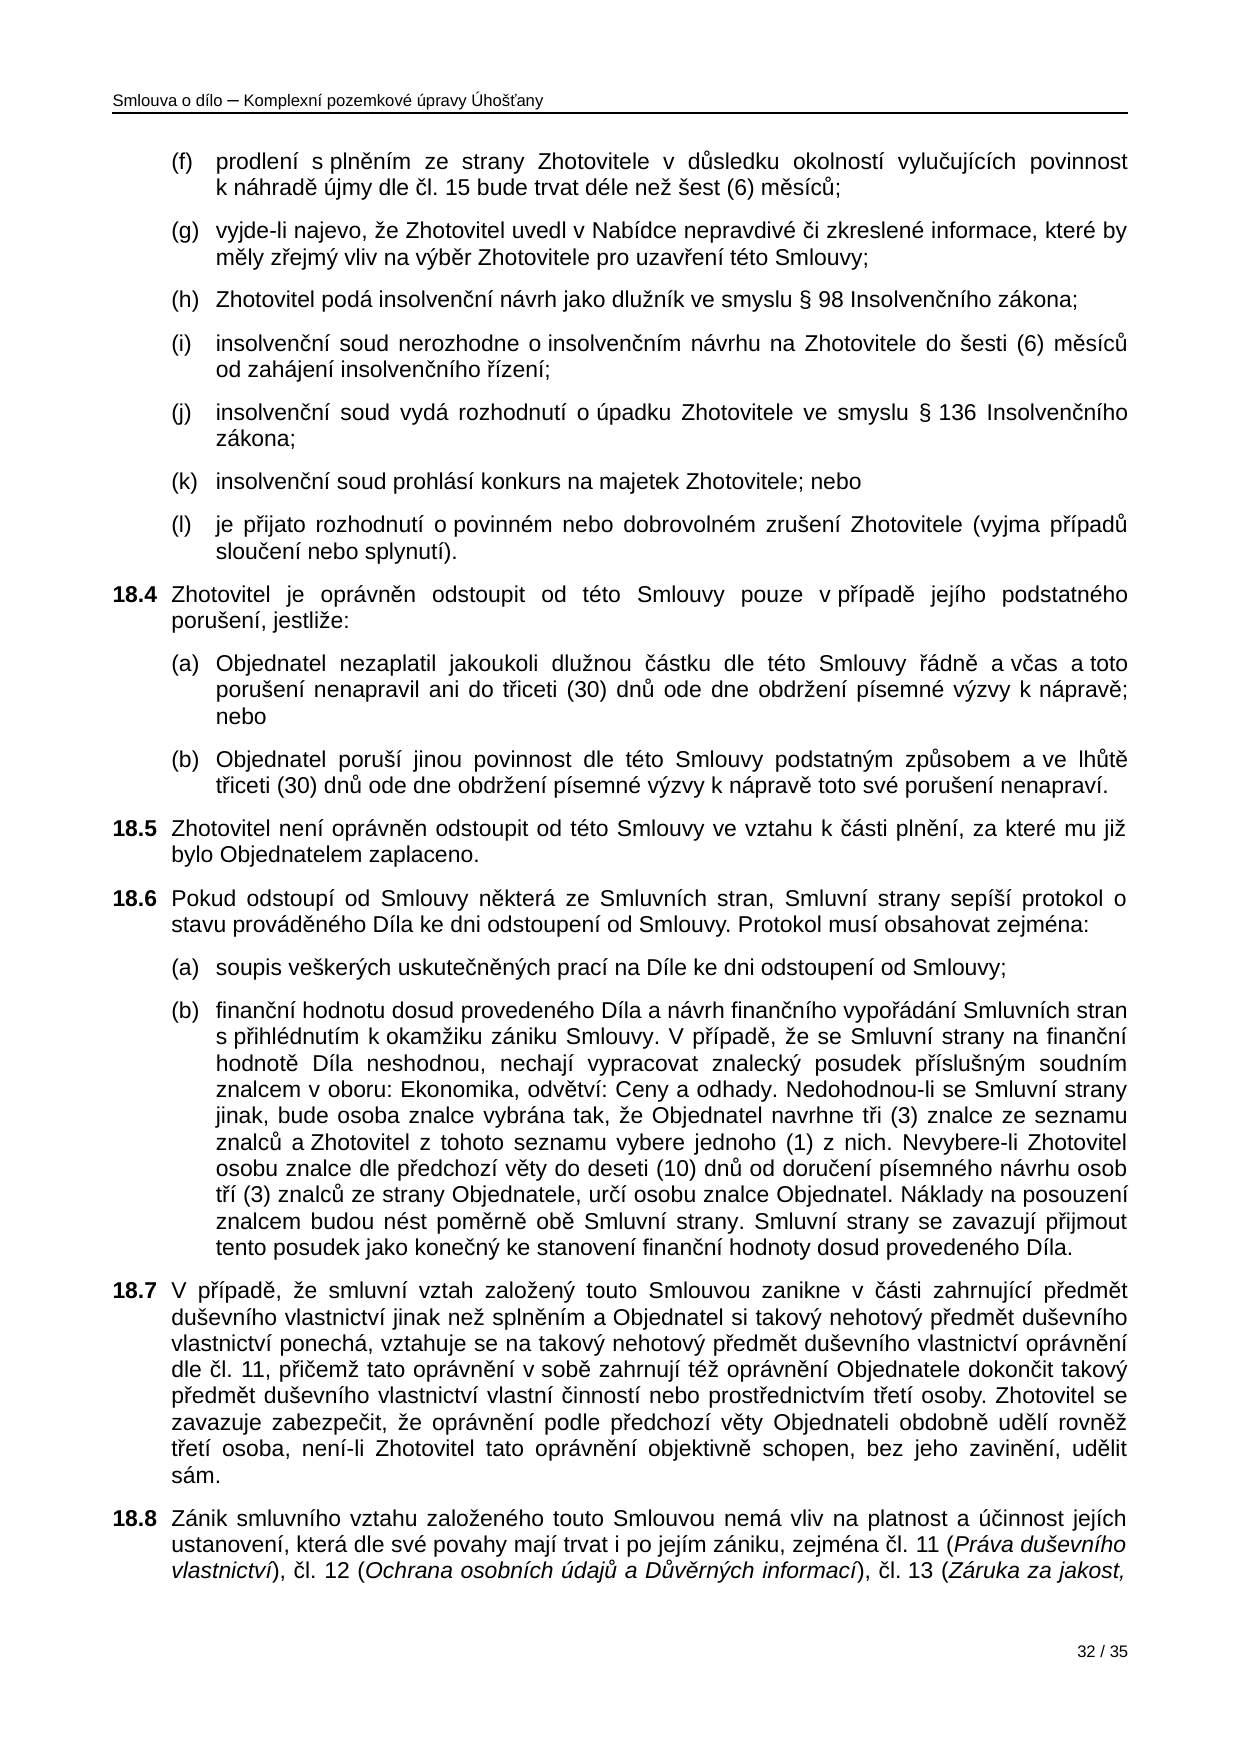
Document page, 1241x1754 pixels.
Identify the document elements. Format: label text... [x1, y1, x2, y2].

text insolvenční soud vydá rozhodnutí o úpadku Zhotovitele ve smyslu § 136 Insolvenčního zákona; [171, 399, 1128, 452]
text Zhotovitel podá insolvenční návrh jako dlužník ve smyslu § 98 Insolvenčního zákona; [171, 286, 1128, 313]
text insolvenční soud prohlásí konkurs na majetek Zhotovitele; nebo [171, 468, 1128, 494]
text Pokud odstoupí od Smlouvy některá ze Smluvních stran, Smluvní strany sepíší protokol o stavu prováděného Díla ke dni odstoupení od Smlouvy. Protokol musí obsahovat zejména: [112, 884, 1128, 937]
text Zhotovitel je oprávněn odstoupit od této Smlouvy pouze v případě jejího podstatného porušení, jestliže: [112, 581, 1128, 633]
list Objednatel nezaplatil jakoukoli dlužnou částku dle této Smlouvy řádně a včas a toto porušení nenapravil ani do třiceti (30) dnů ode dne obdržení písemné výzvy k nápravě; nebo [171, 650, 1128, 729]
list finanční hodnotu dosud provedeného Díla a návrh finančního vypořádání Smluvních stran s přihlédnutím k okamžiku zániku Smlouvy. V případě, že se Smluvní strany na finanční hodnotě Díla neshodnou, nechají vypracovat znalecký posudek příslušným soudním znalcem v oboru: Ekonomika, odvětví: Ceny a odhady. Nedohodnou-li se Smluvní strany jinak, bude osoba znalce vybrána tak, že Objednatel navrhne tři (3) znalce ze seznamu znalců a Zhotovitel z tohoto seznamu vybere jednoho (1) z nich. Nevybere-li Zhotovitel osobu znalce dle předchozí věty do deseti (10) dnů od doručení písemného návrhu osob tří (3) znalců ze strany Objednatele, určí osobu znalce Objednatel. Náklady na posouzení znalcem budou nést poměrně obě Smluvní strany. Smluvní strany se zavazují přijmout tento posudek jako konečný ke stanovení finanční hodnoty dosud provedeného Díla. [171, 997, 1128, 1260]
text prodlení s plněním ze strany Zhotovitele v důsledku okolností vylučujících povinnost k náhradě újmy dle čl. 15 bude trvat déle než šest (6) měsíců; [171, 148, 1128, 200]
text insolvenční soud nerozhodne o insolvenčním návrhu na Zhotovitele do šesti (6) měsíců od zahájení insolvenčního řízení; [171, 329, 1128, 382]
text vyjde-li najevo, že Zhotovitel uvedl v Nabídce nepravdivé či zkreslené informace, které by měly zřejmý vliv na výběr Zhotovitele pro uzavření této Smlouvy; [171, 217, 1128, 270]
list soupis veškerých uskutečněných prací na Díle ke dni odstoupení od Smlouvy; [171, 954, 1128, 980]
text je přijato rozhodnutí o povinném nebo dobrovolném zrušení Zhotovitele (vyjma případů sloučení nebo splynutí). [171, 511, 1128, 564]
text Objednatel poruší jinou povinnost dle této Smlouvy podstatným způsobem a ve lhůtě třiceti (30) dnů ode dne obdržení písemné výzvy k nápravě toto své porušení nenapraví. [171, 746, 1128, 798]
text V případě, že smluvní vztah založený touto Smlouvou zanikne v části zahrnující předmět duševního vlastnictví jinak než splněním a Objednatel si takový nehotový předmět duševního vlastnictví ponechá, vztahuje se na takový nehotový předmět duševního vlastnictví oprávnění dle čl. 11, přičemž tato oprávnění v sobě zahrnují též oprávnění Objednatele dokončit takový předmět duševního vlastnictví vlastní činností nebo prostřednictvím třetí osoby. Zhotovitel se zavazuje zabezpečit, že oprávnění podle předchozí věty Objednateli obdobně udělí rovněž třetí osoba, není-li Zhotovitel tato oprávnění objektivně schopen, bez jeho zavinění, udělit sám. [112, 1277, 1128, 1488]
text Zhotovitel není oprávněn odstoupit od této Smlouvy ve vztahu k části plnění, za které mu již bylo Objednatelem zaplaceno. [112, 815, 1128, 868]
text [112, 1504, 1128, 1584]
